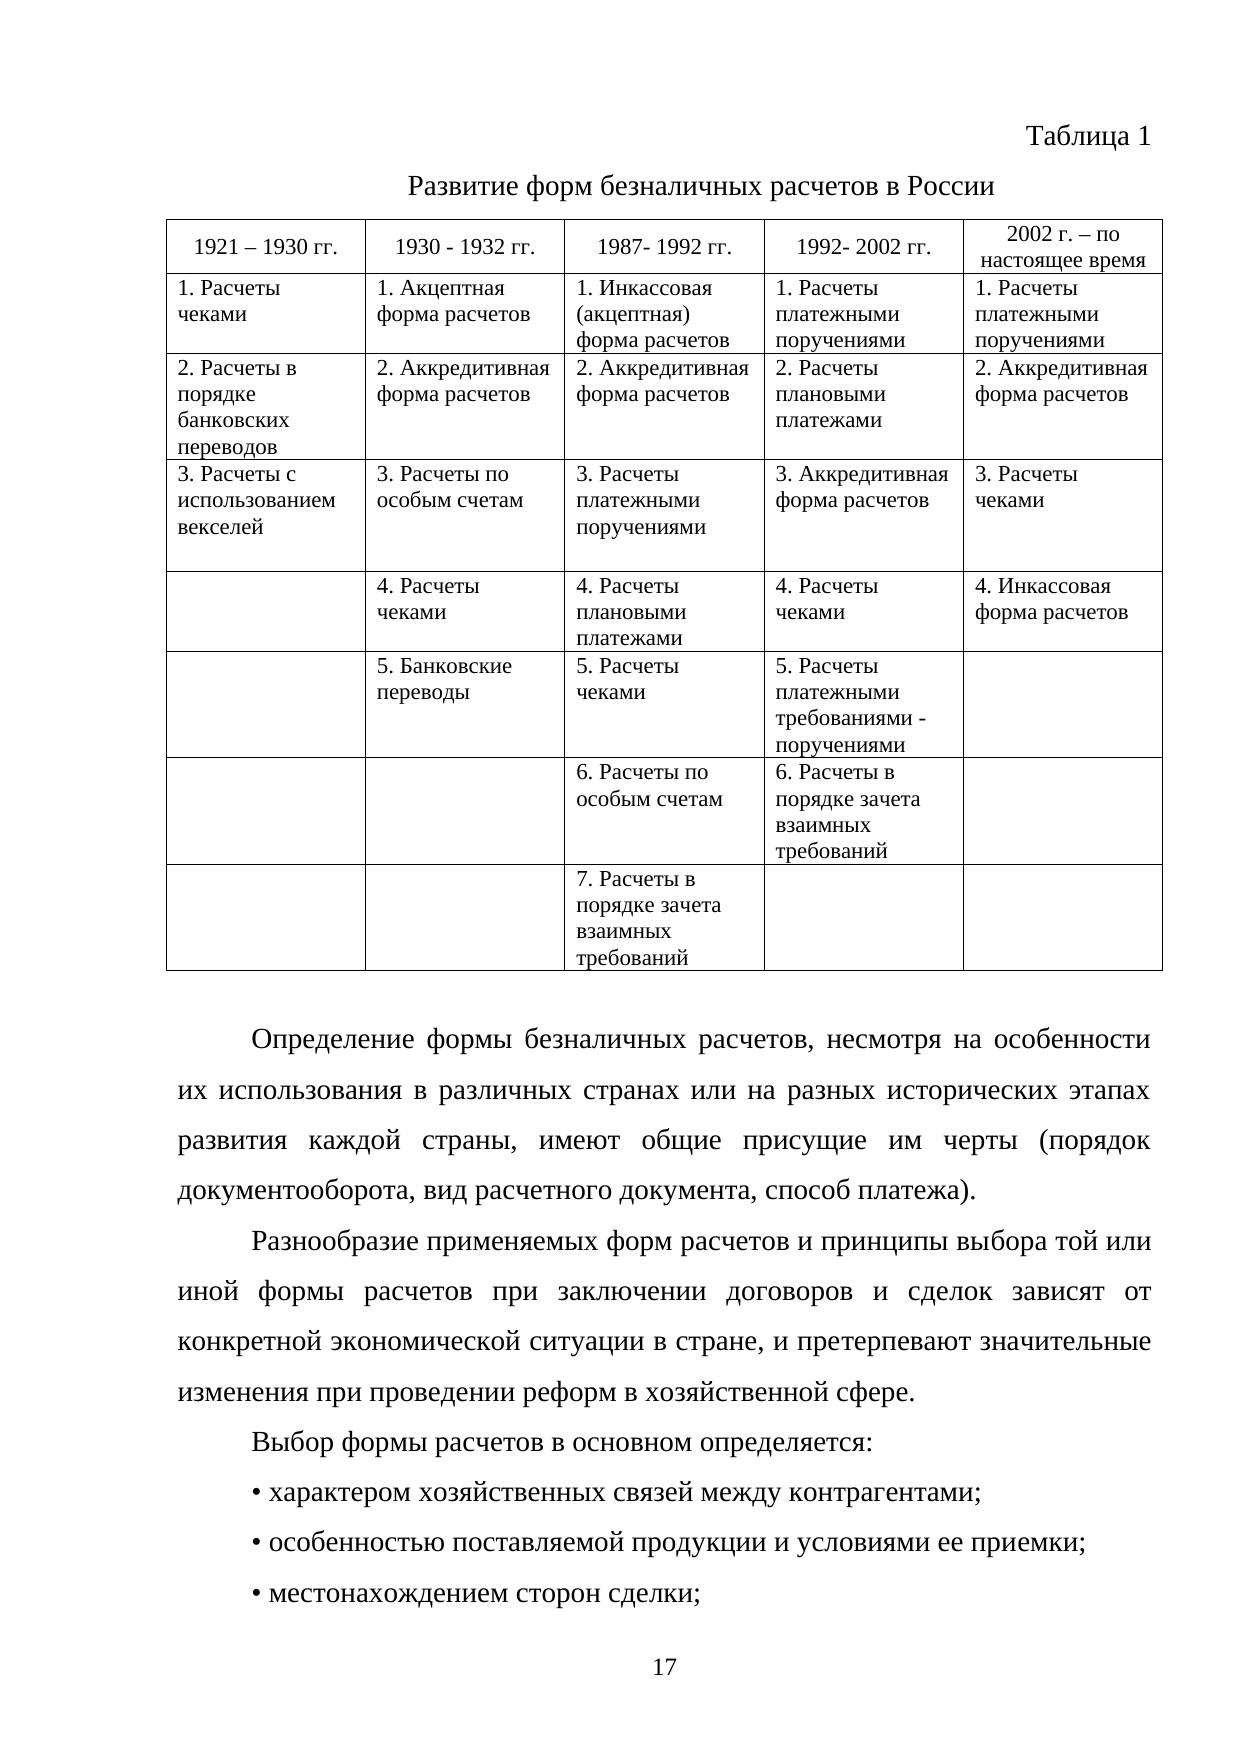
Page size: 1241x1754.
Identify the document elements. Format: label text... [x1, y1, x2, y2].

table_cell 6. Расчеты в порядке зачета взаимных требований [765, 758, 963, 864]
table_cell 3. Расчеты с использованием векселей [167, 460, 365, 571]
table_cell 1. Расчеты платежными поручениями [765, 274, 963, 353]
table_cell 6. Расчеты по особым счетам [565, 758, 764, 864]
table_cell 3. Расчеты по особым счетам [366, 460, 564, 571]
table_cell 2. Аккредитивная форма расчетов [366, 354, 564, 459]
text Разнообразие применяемых форм расчетов и принципы выбора той или иной формы расчетов при заключении договоров и сделок зависят от конкретной экономической ситуации в стране, и претерпевают значительные изменения при проведении реформ в хозяйственной сфере. [177, 1223, 1152, 1407]
table_cell 3. Аккредитивная форма расчетов [765, 460, 963, 571]
table_cell 7. Расчеты в порядке зачета взаимных требований [565, 865, 764, 970]
text Развитие форм безналичных расчетов в России [177, 168, 1152, 202]
table_cell 3. Расчеты чеками [964, 460, 1162, 571]
text • особенностью поставляемой продукции и условиями ее приемки; [177, 1524, 1152, 1558]
text • характером хозяйственных связей между контрагентами; [177, 1474, 1152, 1508]
table_cell 5. Банковские переводы [366, 652, 564, 757]
table_cell 1. Акцептная форма расчетов [366, 274, 564, 353]
table_cell 2. Аккредитивная форма расчетов [964, 354, 1162, 459]
table_header 2002 г. – по настоящее время [964, 220, 1162, 272]
table_cell [167, 652, 365, 757]
table_cell [167, 865, 365, 970]
table_cell [167, 572, 365, 651]
text Определение формы безналичных расчетов, несмотря на особенности их использования в различных странах или на разных исторических этапах развития каждой страны, имеют общие присущие им черты (порядок документооборота, вид расчетного документа, способ платежа). [177, 1021, 1152, 1206]
table_cell [964, 652, 1162, 757]
table_cell 1. Расчеты платежными поручениями [964, 274, 1162, 353]
table_cell [366, 865, 564, 970]
table_cell 1. Расчеты чеками [167, 274, 365, 353]
table_cell [765, 865, 963, 970]
table_cell 4. Инкассовая форма расчетов [964, 572, 1162, 651]
text Выбор формы расчетов в основном определяется: [177, 1424, 1152, 1457]
table_header 1921 – 1930 гг. [167, 220, 365, 272]
table_cell 4. Расчеты чеками [765, 572, 963, 651]
table_cell 4. Расчеты плановыми платежами [565, 572, 764, 651]
table_cell 1. Инкассовая (акцептная) форма расчетов [565, 274, 764, 353]
table_cell 5. Расчеты платежными требованиями - поручениями [765, 652, 963, 757]
table_cell [964, 865, 1162, 970]
table_header 1987- 1992 гг. [565, 220, 764, 272]
table_cell 3. Расчеты платежными поручениями [565, 460, 764, 571]
table_cell 2. Аккредитивная форма расчетов [565, 354, 764, 459]
table_cell [964, 758, 1162, 864]
table_cell [366, 758, 564, 864]
text Таблица 1 [177, 118, 1152, 152]
text • местонахождением сторон сделки; [177, 1575, 1152, 1608]
table_cell 2. Расчеты в порядке банковских переводов [167, 354, 365, 459]
table_cell 4. Расчеты чеками [366, 572, 564, 651]
table_cell 2. Расчеты плановыми платежами [765, 354, 963, 459]
table_cell [167, 758, 365, 864]
table_cell 5. Расчеты чеками [565, 652, 764, 757]
table_header 1992- 2002 гг. [765, 220, 963, 272]
table_header 1930 - 1932 гг. [366, 220, 564, 272]
